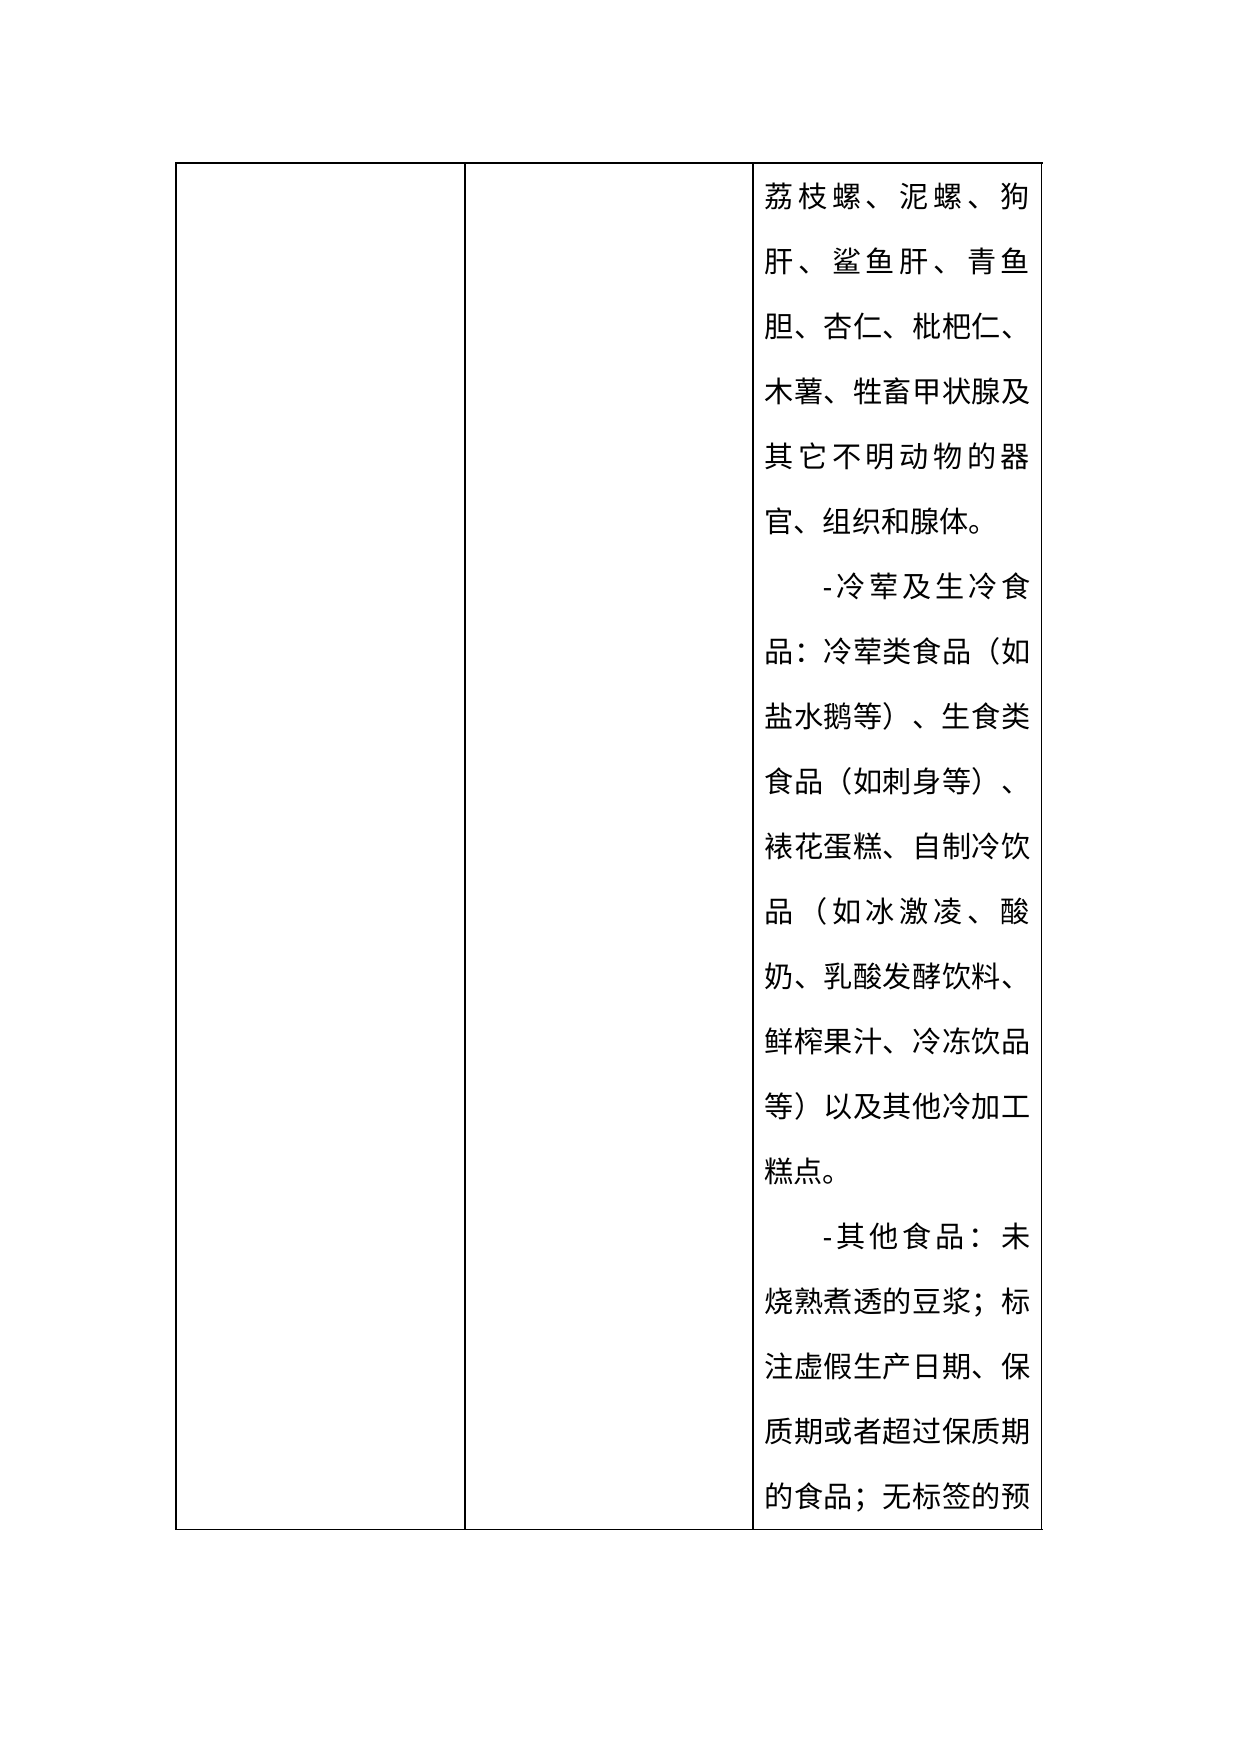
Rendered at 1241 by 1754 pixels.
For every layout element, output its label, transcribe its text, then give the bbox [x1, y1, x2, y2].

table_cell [754, 164, 1041, 1528]
table_cell 3 [177, 164, 464, 1528]
table_cell [466, 164, 752, 1528]
